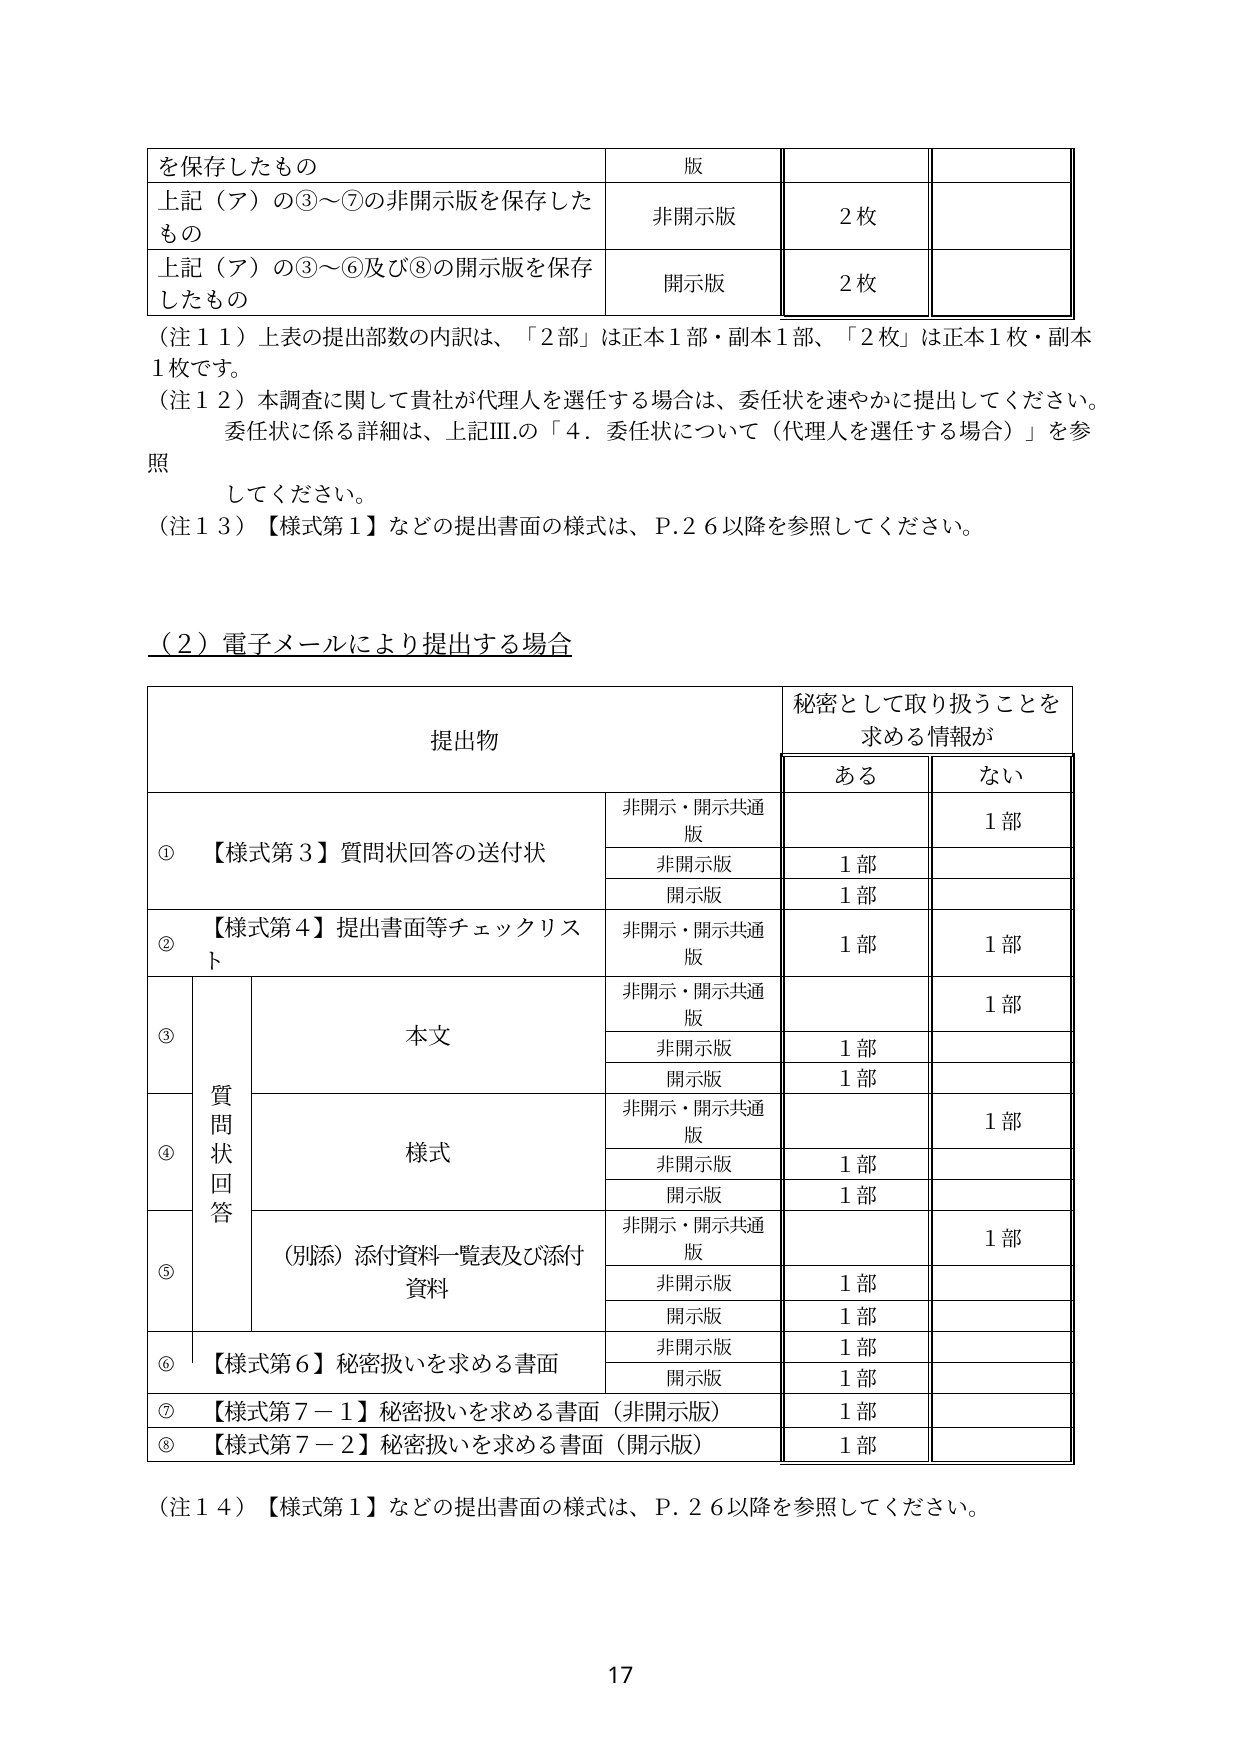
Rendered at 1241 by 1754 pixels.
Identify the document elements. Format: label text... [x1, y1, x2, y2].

table_cell １部 [785, 879, 928, 909]
table_cell [933, 1149, 1070, 1179]
table_cell [933, 1363, 1070, 1393]
table_cell ① [148, 793, 192, 909]
table_cell 非開示版 [606, 183, 780, 248]
table_cell 非開示・開示共通版 [606, 977, 780, 1031]
table_cell 開示版 [606, 879, 780, 909]
table_cell １部 [785, 1149, 928, 1179]
table_cell 開示版 [606, 1363, 780, 1393]
table_header 提出物 [148, 687, 782, 792]
table_cell ある [785, 757, 928, 792]
text （注１４）【様式第１】などの提出書面の様式は、Ｐ. ２６以降を参照してください。 [148, 1490, 1092, 1522]
table_cell [785, 1211, 928, 1265]
table_cell １部 [785, 1180, 928, 1210]
text （注１１）上表の提出部数の内訳は、「２部」は正本１部・副本１部、「２枚」は正本１枚・副本１枚です。 [148, 320, 1092, 383]
table_cell １部 [785, 1332, 928, 1362]
table_cell [933, 1266, 1070, 1300]
table_cell １部 [785, 1394, 928, 1427]
table_cell 【様式第７－１】秘密扱いを求める書面（非開示版） [192, 1394, 780, 1427]
table_cell １部 [933, 977, 1070, 1031]
table_cell 【様式第４】提出書面等チェックリスト [192, 910, 605, 976]
table_cell ⑤ [148, 1211, 192, 1331]
table_cell 非開示・開示共通版 [606, 1094, 780, 1148]
table_cell 上記（ア）の③～⑥及び⑧の開示版を保存したもの [148, 250, 605, 315]
table_cell 非開示版 [606, 848, 780, 878]
table_cell [933, 250, 1070, 315]
table_cell 非開示版 [606, 1032, 780, 1062]
table_cell [785, 977, 928, 1031]
table_cell 非開示・開示共通版 [606, 793, 780, 847]
table_cell １部 [933, 910, 1070, 976]
table_cell [933, 183, 1070, 248]
table_cell ⑥ [148, 1332, 192, 1393]
table_cell １部 [785, 1428, 928, 1461]
table_cell １部 [933, 793, 1070, 847]
table_cell 開示版 [606, 1180, 780, 1210]
table_cell [933, 1063, 1070, 1093]
text 委任状に係る詳細は、上記Ⅲ.の「４．委任状について（代理人を選任する場合）」を参照 [148, 414, 1092, 477]
table_cell [933, 879, 1070, 909]
text （注１３）【様式第１】などの提出書面の様式は、Ｐ.２６以降を参照してください。 [148, 509, 1092, 541]
table_cell 開示版 [606, 1063, 780, 1093]
table_cell 非開示・開示共通版 [606, 1211, 780, 1265]
text （注１２）本調査に関して貴社が代理人を選任する場合は、委任状を速やかに提出してください。 [148, 383, 1092, 414]
table_cell 質問状回答 [193, 977, 251, 1331]
table_cell [933, 1428, 1070, 1461]
table_cell 非開示・開示共通版 [606, 149, 780, 182]
table_cell [785, 793, 928, 847]
table_cell [933, 848, 1070, 878]
table_cell [933, 1180, 1070, 1210]
table_cell [933, 1332, 1070, 1362]
table_cell １部 [933, 1094, 1070, 1148]
table_cell 【様式第７－２】秘密扱いを求める書面（開示版） [192, 1428, 780, 1461]
table_cell １部 [785, 1301, 928, 1331]
table_cell 非開示版 [606, 1266, 780, 1300]
table_cell 非開示版 [606, 1149, 780, 1179]
table_cell １部 [785, 1266, 928, 1300]
table_cell [933, 1394, 1070, 1427]
table_cell ⑦ [148, 1394, 192, 1427]
table_cell 開示版 [606, 1301, 780, 1331]
table_cell 様式 [252, 1094, 605, 1210]
table_cell 開示版 [606, 250, 780, 315]
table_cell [148, 149, 605, 182]
table_cell [933, 1032, 1070, 1062]
table_cell 本文 [252, 977, 605, 1093]
table_cell １部 [785, 1363, 928, 1393]
table_cell １部 [785, 848, 928, 878]
table_cell １部 [933, 1211, 1070, 1265]
table_cell ⑧ [148, 1428, 192, 1461]
table_cell 非開示版 [606, 1332, 780, 1362]
table_cell １部 [785, 910, 928, 976]
table_cell ③ [148, 977, 192, 1093]
table_cell １部 [785, 1032, 928, 1062]
table_cell ② [148, 910, 192, 976]
table_cell 非開示・開示共通版 [606, 910, 780, 976]
table_cell 【様式第６】秘密扱いを求める書面 [192, 1332, 605, 1393]
table_cell [785, 149, 928, 182]
text （２）電子メールにより提出する場合 [148, 624, 1092, 661]
table_cell [933, 1301, 1070, 1331]
table_cell 上記（ア）の③～⑦の非開示版を保存したもの [148, 183, 605, 248]
table_cell ない [933, 757, 1070, 792]
table_cell [785, 1094, 928, 1148]
table_cell １部 [785, 1063, 928, 1093]
table_cell ２枚 [785, 183, 928, 248]
text してください。 [148, 477, 1092, 509]
table_cell （別添）添付資料一覧表及び添付資料 [252, 1211, 605, 1331]
table_header 秘密として取り扱うことを 求める情報が [783, 687, 1072, 752]
table_cell ２枚 [785, 250, 928, 315]
table_cell ④ [148, 1094, 192, 1210]
table_cell ２枚 [933, 149, 1070, 182]
table_cell 【様式第３】質問状回答の送付状 [192, 793, 605, 909]
